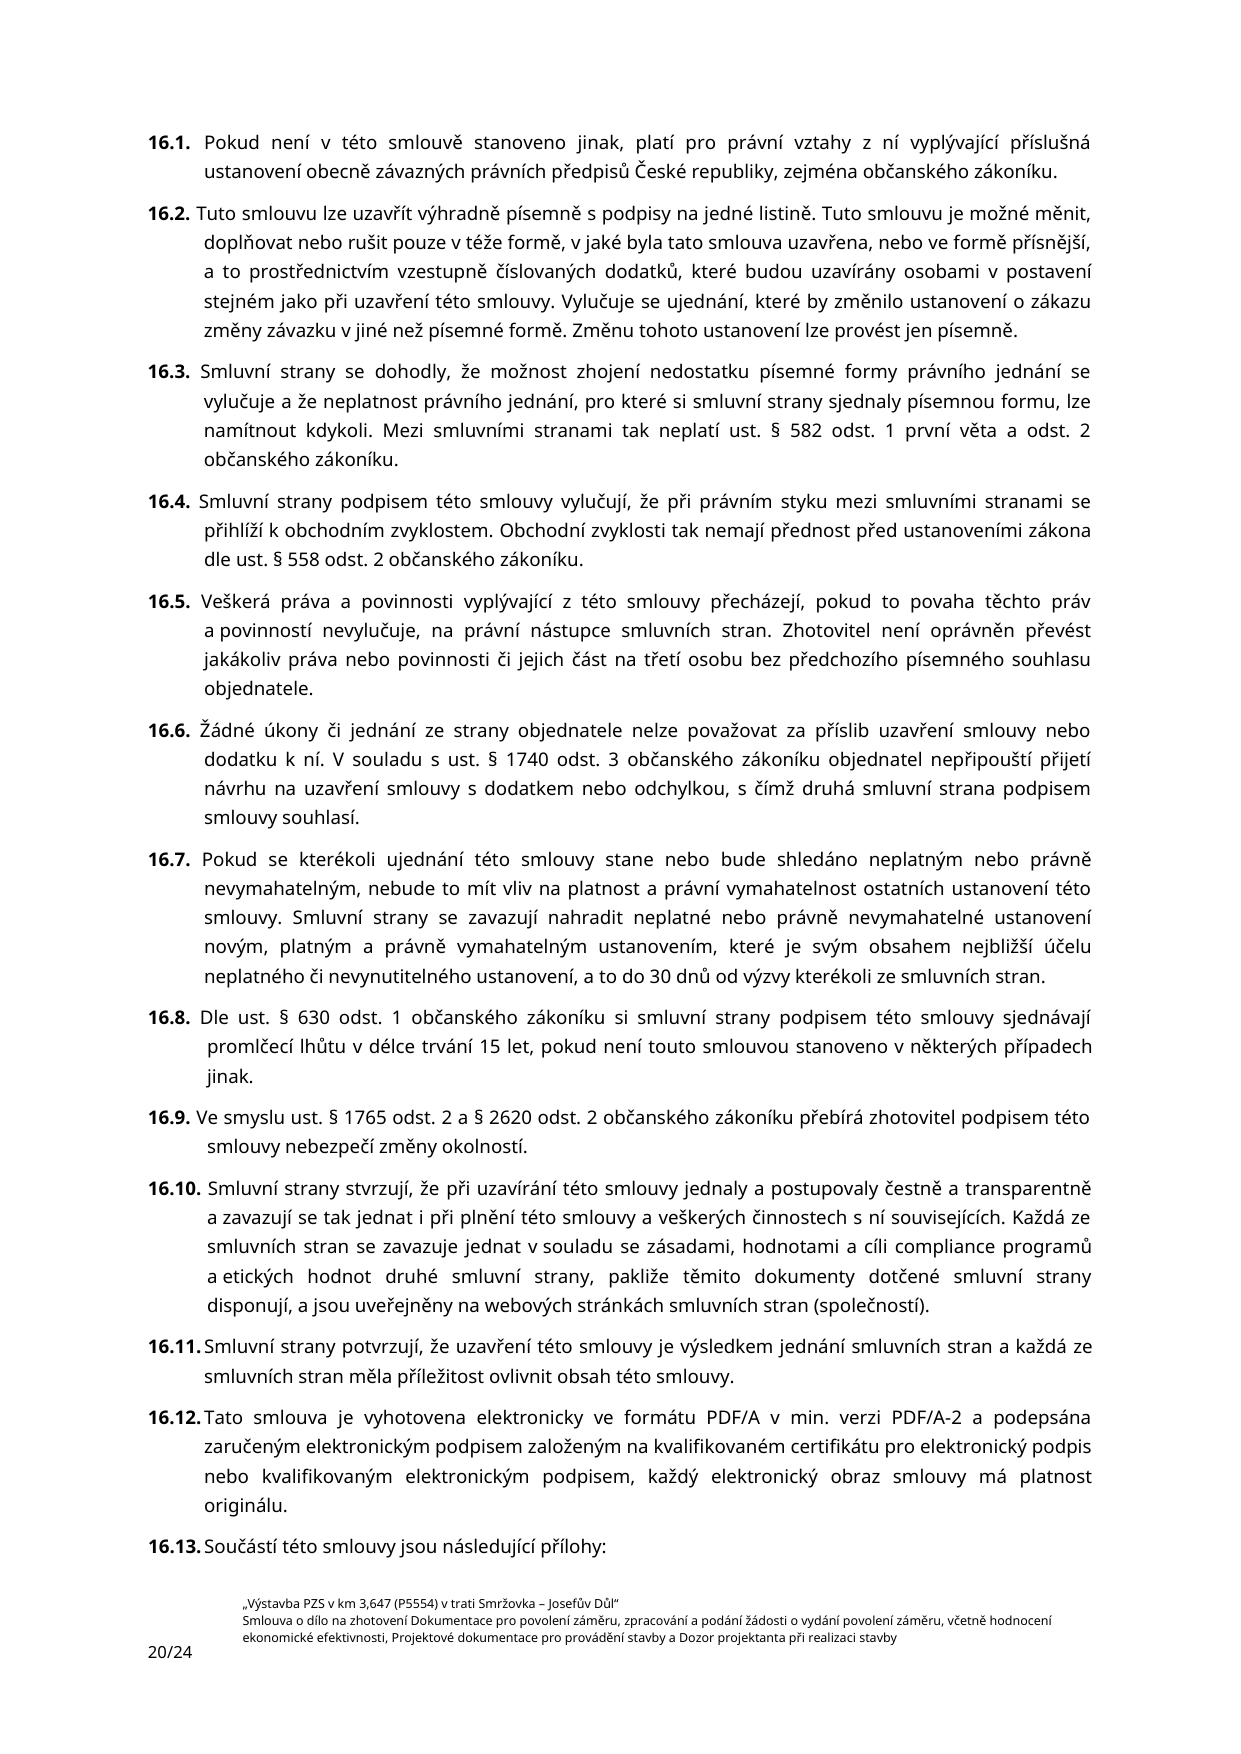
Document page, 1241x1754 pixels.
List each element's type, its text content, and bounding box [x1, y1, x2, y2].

text 16.3. Smluvní strany se dohodly, že možnost zhojení nedostatku písemné formy právního jednání se vylučuje a že neplatnost právního jednání, pro které si smluvní strany sjednaly písemnou formu, lze namítnout kdykoli. Mezi smluvními stranami tak neplatí ust. § 582 odst. 1 první věta a odst. 2 občanského zákoníku. [147, 356, 1092, 472]
text 16.12. Tato smlouva je vyhotovena elektronicky ve formátu PDF/A v min. verzi PDF/A-2 a podepsána zaručeným elektronickým podpisem založeným na kvalifikovaném certifikátu pro elektronický podpis nebo kvalifikovaným elektronickým podpisem, každý elektronický obraz smlouvy má platnost originálu. [148, 1401, 1092, 1518]
text 16.8. Dle ust. § 630 odst. 1 občanského zákoníku si smluvní strany podpisem této smlouvy sjednávají promlčecí lhůtu v délce trvání 15 let, pokud není touto smlouvou stanoveno v některých případech jinak. [148, 1001, 1092, 1089]
text 16.6. Žádné úkony či jednání ze strany objednatele nelze považovat za příslib uzavření smlouvy nebo dodatku k ní. V souladu s ust. § 1740 odst. 3 občanského zákoníku objednatel nepřipouští přijetí návrhu na uzavření smlouvy s dodatkem nebo odchylkou, s čímž druhá smluvní strana podpisem smlouvy souhlasí. [148, 714, 1092, 831]
text 16.7. Pokud se kterékoli ujednání této smlouvy stane nebo bude shledáno neplatným nebo právně nevymahatelným, nebude to mít vliv na platnost a právní vymahatelnost ostatních ustanovení této smlouvy. Smluvní strany se zavazují nahradit neplatné nebo právně nevymahatelné ustanovení novým, platným a právně vymahatelným ustanovením, které je svým obsahem nejbližší účelu neplatného či nevynutitelného ustanovení, a to do 30 dnů od výzvy kterékoli ze smluvních stran. [148, 843, 1092, 989]
text 16.9. Ve smyslu ust. § 1765 odst. 2 a § 2620 odst. 2 občanského zákoníku přebírá zhotovitel podpisem této smlouvy nebezpečí změny okolností. [148, 1101, 1092, 1160]
text 16.10. Smluvní strany stvrzují, že při uzavírání této smlouvy jednaly a postupovaly čestně a transparentně a zavazují se tak jednat i při plnění této smlouvy a veškerých činnostech s ní souvisejících. Každá ze smluvních stran se zavazuje jednat v souladu se zásadami, hodnotami a cíli compliance programů a etických hodnot druhé smluvní strany, pakliže těmito dokumenty dotčené smluvní strany disponují, a jsou uveřejněny na webových stránkách smluvních stran (společností). [148, 1172, 1092, 1318]
text 16.11. Smluvní strany potvrzují, že uzavření této smlouvy je výsledkem jednání smluvních stran a každá ze smluvních stran měla příležitost ovlivnit obsah této smlouvy. [148, 1331, 1092, 1389]
text 16.5. Veškerá práva a povinnosti vyplývající z této smlouvy přecházejí, pokud to povaha těchto práv a povinností nevylučuje, na právní nástupce smluvních stran. Zhotovitel není oprávněn převést jakákoliv práva nebo povinnosti či jejich část na třetí osobu bez předchozího písemného souhlasu objednatele. [148, 585, 1092, 701]
text 16.4. Smluvní strany podpisem této smlouvy vylučují, že při právním styku mezi smluvními stranami se přihlíží k obchodním zvyklostem. Obchodní zvyklosti tak nemají přednost před ustanoveními zákona dle ust. § 558 odst. 2 občanského zákoníku. [148, 485, 1092, 572]
text 16.1. Pokud není v této smlouvě stanoveno jinak, platí pro právní vztahy z ní vyplývající příslušná ustanovení obecně závazných právních předpisů České republiky, zejména občanského zákoníku. [148, 126, 1092, 185]
text 16.13. Součástí této smlouvy jsou následující přílohy: [148, 1531, 1092, 1560]
text 16.2. Tuto smlouvu lze uzavřít výhradně písemně s podpisy na jedné listině. Tuto smlouvu je možné měnit, doplňovat nebo rušit pouze v téže formě, v jaké byla tato smlouva uzavřena, nebo ve formě přísnější, a to prostřednictvím vzestupně číslovaných dodatků, které budou uzavírány osobami v postavení stejném jako při uzavření této smlouvy. Vylučuje se ujednání, které by změnilo ustanovení o zákazu změny závazku v jiné než písemné formě. Změnu tohoto ustanovení lze provést jen písemně. [147, 197, 1092, 343]
